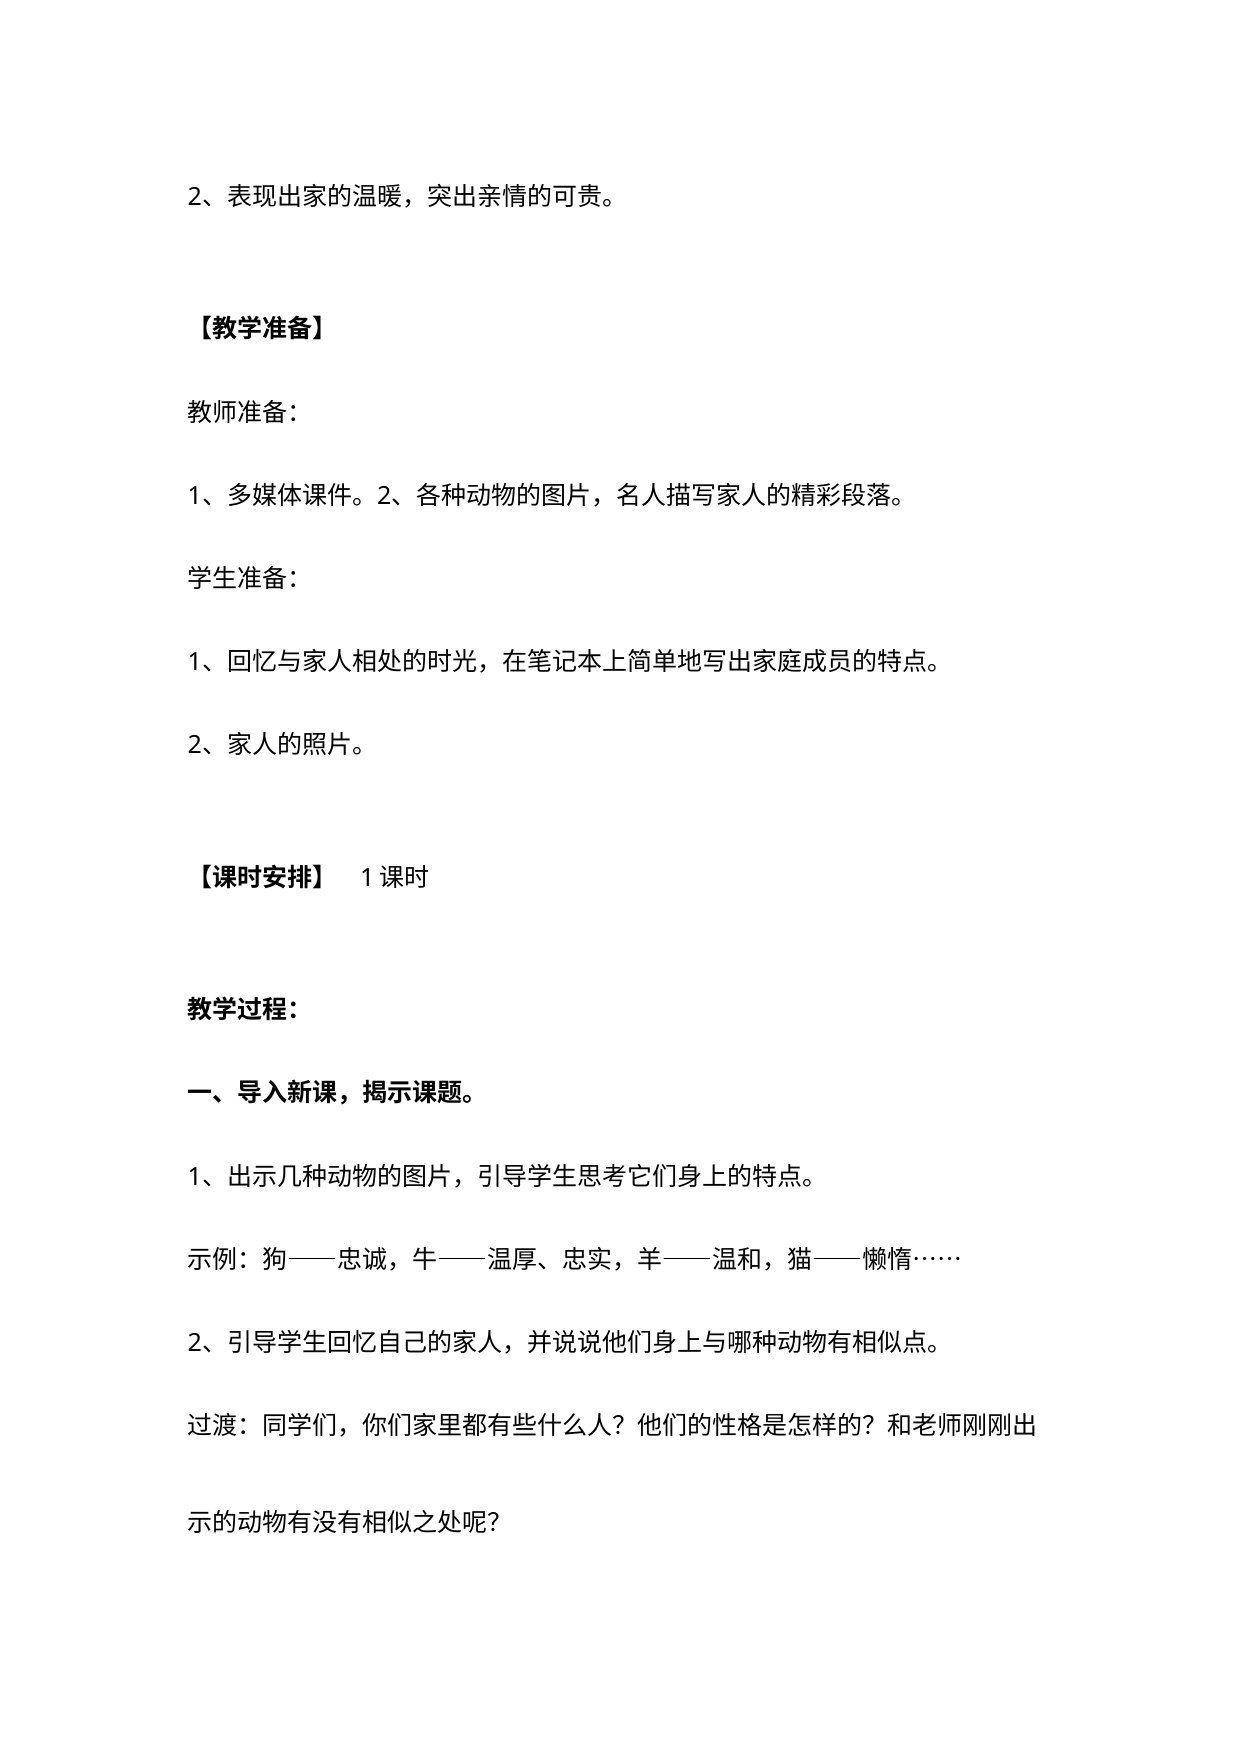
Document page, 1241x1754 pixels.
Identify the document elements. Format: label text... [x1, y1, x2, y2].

text 【课时安排】 1课时 [187, 843, 1053, 908]
text 1、回忆与家人相处的时光，在笔记本上简单地写出家庭成员的特点。 [187, 627, 1053, 692]
text 1、多媒体课件。2、各种动物的图片，名人描写家人的精彩段落。 [187, 461, 1053, 526]
text 【教学准备】 [187, 294, 1053, 359]
text 示例：狗——忠诚，牛——温厚、忠实，羊——温和，猫——懒惰…… [187, 1225, 1053, 1290]
text 2、引导学生回忆自己的家人，并说说他们身上与哪种动物有相似点。 [187, 1308, 1053, 1373]
text 过渡：同学们，你们家里都有些什么人？他们的性格是怎样的？和老师刚刚出示的动物有没有相似之处呢？ [187, 1391, 1053, 1553]
text 教学过程： [187, 975, 1053, 1040]
text 2、表现出家的温暖，突出亲情的可贵。 [187, 162, 1053, 227]
text 1、出示几种动物的图片，引导学生思考它们身上的特点。 [187, 1142, 1053, 1207]
text 教师准备： [187, 378, 1053, 443]
text 2、家人的照片。 [187, 710, 1053, 775]
text 一、导入新课，揭示课题。 [187, 1058, 1053, 1123]
text 学生准备： [187, 544, 1053, 609]
